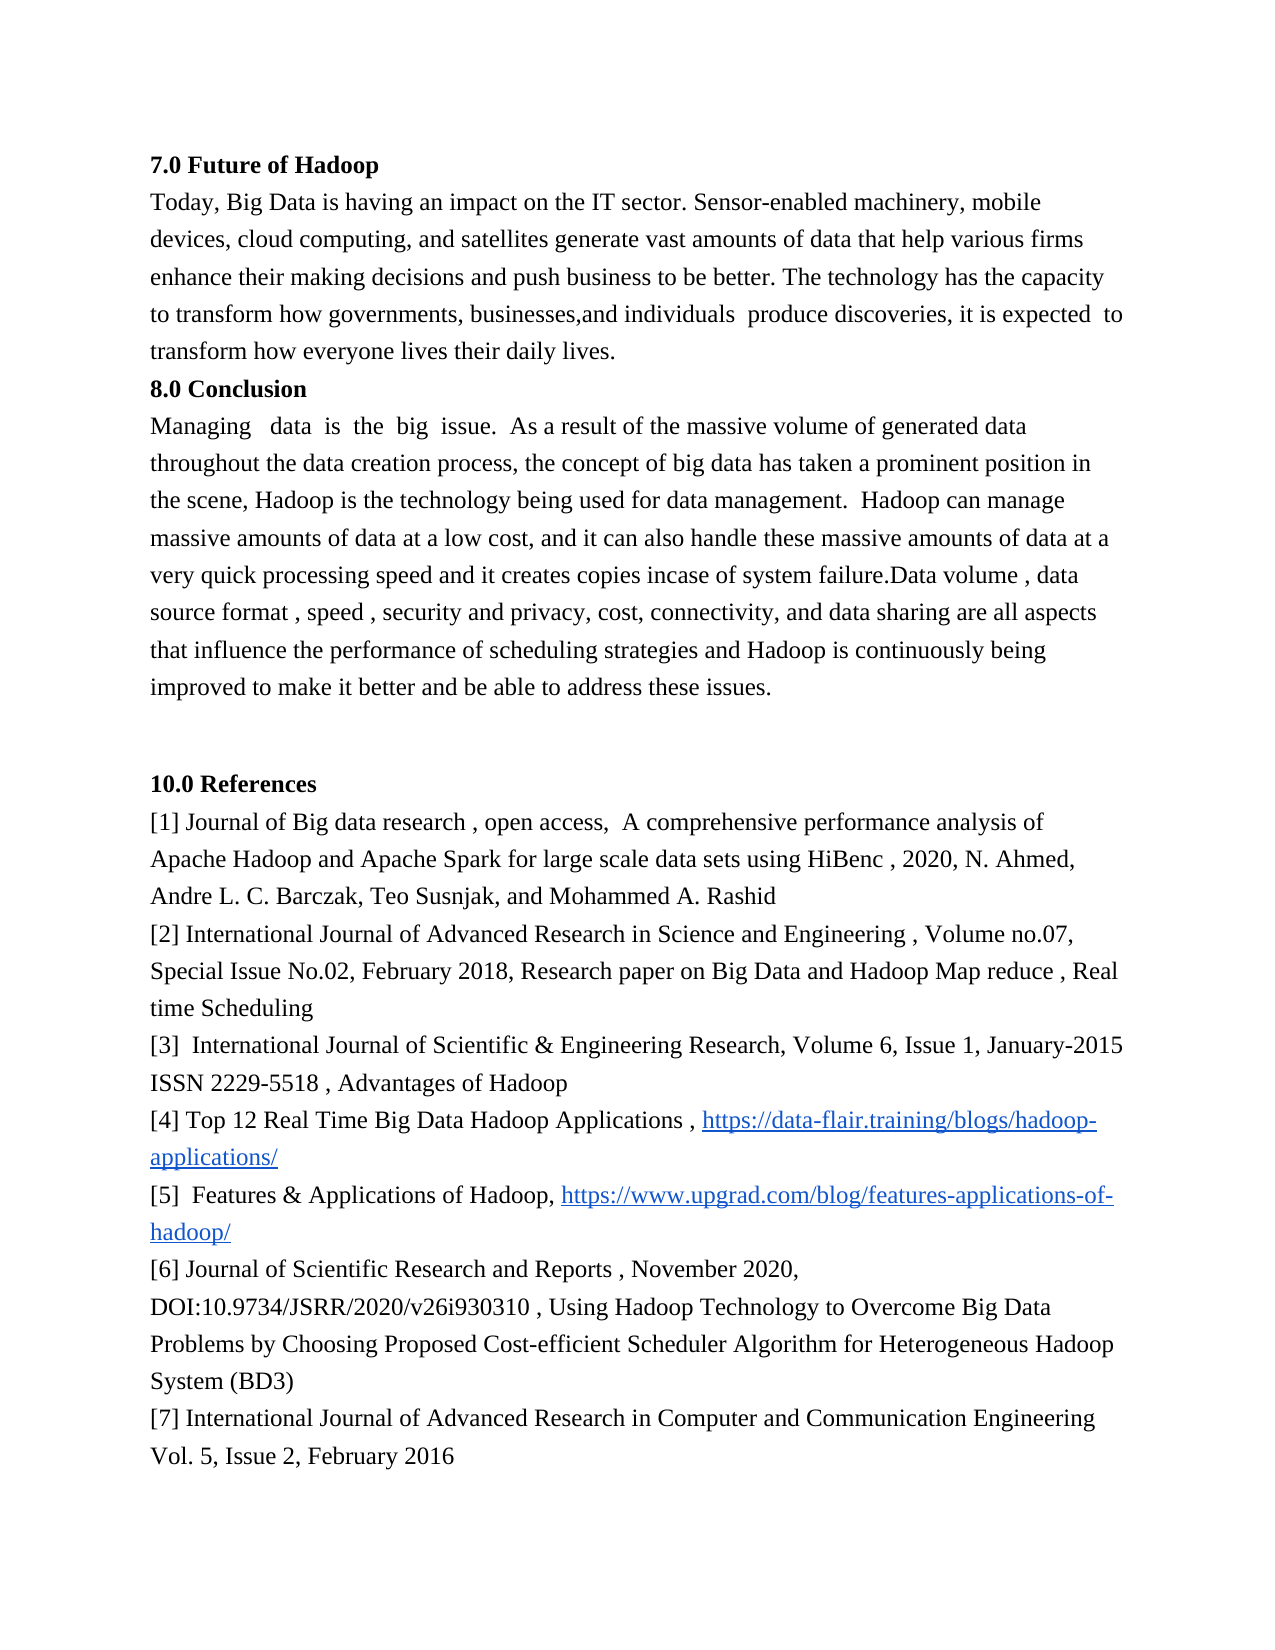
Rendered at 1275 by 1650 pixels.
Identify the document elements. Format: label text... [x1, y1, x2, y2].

subtitle 10.0 References [1] Journal of Big data research , open access, A comprehensive performance analysis of Apache Hadoop and Apache Spark for large scale data sets using HiBenc , 2020, N. Ahmed, Andre L. C. Barczak, Teo Susnjak, and Mohammed A. Rashid [2] International Journal of Advanced Research in Science and Engineering , Volume no.07, Special Issue No.02, February 2018, Research paper on Big Data and Hadoop Map reduce , Real time Scheduling [3] International Journal of Scientific & Engineering Research, Volume 6, Issue 1, January-2015 ISSN 2229-5518 , Advantages of Hadoop [4] Top 12 Real Time Big Data Hadoop Applications , https://data-flair.training/blogs/hadoop-applications/ [5] Features & Applications of Hadoop, https://www.upgrad.com/blog/features-applications-of-hadoop/ [6] Journal of Scientific Research and Reports , November 2020, DOI:10.9734/JSRR/2020/v26i930310 , Using Hadoop Technology to Overcome Big Data Problems by Choosing Proposed Cost-efficient Scheduler Algorithm for Heterogeneous Hadoop System (BD3) [7] International Journal of Advanced Research in Computer and Communication Engineering Vol. 5, Issue 2, February 2016 [150, 732, 1125, 1469]
subtitle 7.0 Future of Hadoop Today, Big Data is having an impact on the IT sector. Sensor-enabled machinery, mobile devices, cloud computing, and satellites generate vast amounts of data that help various firms enhance their making decisions and push business to be better. The technology has the capacity to transform how governments, businesses,and individuals produce discoveries, it is expected to transform how everyone lives their daily lives. 8.0 Conclusion Managing data is the big issue. As a result of the massive volume of generated data throughout the data creation process, the concept of big data has taken a prominent position in the scene, Hadoop is the technology being used for data management. Hadoop can manage massive amounts of data at a low cost, and it can also handle these massive amounts of data at a very quick processing speed and it creates copies incase of system failure.Data volume , data source format , speed , security and privacy, cost, connectivity, and data sharing are all aspects that influence the performance of scheduling strategies and Hadoop is continuously being improved to make it better and be able to address these issues. [150, 150, 1125, 701]
